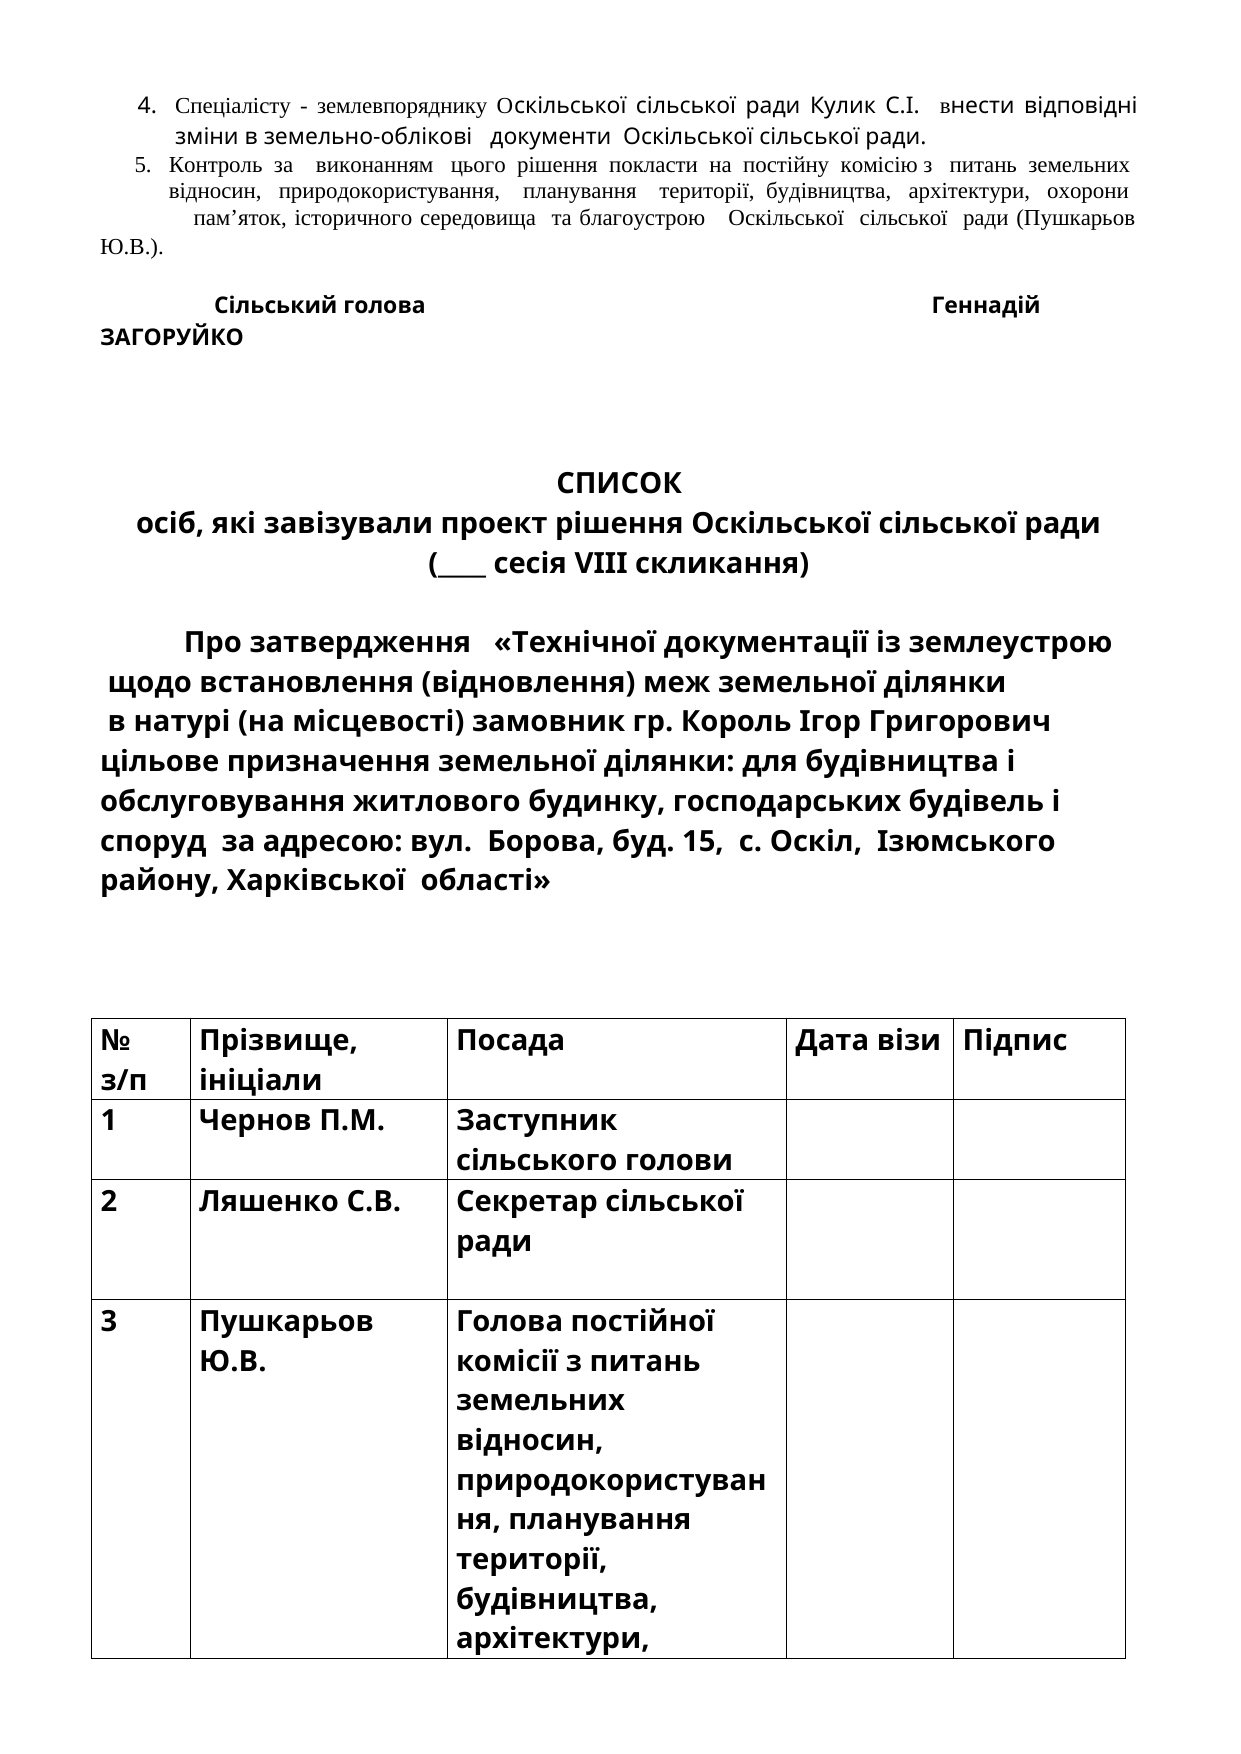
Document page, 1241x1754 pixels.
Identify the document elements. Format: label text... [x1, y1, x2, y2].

table_header Підпис [954, 1019, 1125, 1099]
text обслуговування житлового будинку, господарських будівель і [100, 780, 1137, 820]
table_cell Секретар сільської ради [448, 1180, 786, 1299]
text в натурі (на місцевості) замовник гр. Король Ігор Григорович [100, 701, 1137, 740]
text Сільський голова Геннадій ЗАГОРУЙКО [100, 289, 1137, 352]
table_cell Ляшенко С.В. [191, 1180, 447, 1299]
text щодо встановлення (відновлення) меж земельної ділянки [100, 661, 1137, 701]
table_cell 1 [92, 1100, 190, 1179]
text (____ сесія VIІІ скликання) [100, 542, 1137, 582]
table_header Посада [448, 1019, 786, 1099]
table_cell Чернов П.М. [191, 1100, 447, 1179]
text відносин, природокористування, планування території, будівництва, архітектури, охорони [100, 177, 1137, 204]
table_cell [787, 1300, 953, 1657]
table_header Дата візи [787, 1019, 953, 1099]
table_cell [954, 1300, 1125, 1657]
text осіб, які завізували проект рішення Оскільської сільської ради [100, 502, 1137, 542]
text СПИСОК [100, 463, 1137, 502]
text цільове призначення земельної ділянки: для будівництва і [100, 740, 1137, 780]
list Спеціалісту - землевпоряднику Оскільської сільської ради Кулик С.І. внести відповідні зміни в земельно-облікові документи Оскільської сільської ради. [137, 89, 1137, 151]
table_cell Заступник сільського голови [448, 1100, 786, 1179]
text Про затвердження «Технічної документації із землеустрою [100, 621, 1137, 661]
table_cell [448, 1300, 786, 1657]
text пам’яток, історичного середовища та благоустрою Оскільської сільської ради (Пушкарьов Ю.В.). [100, 204, 1137, 261]
text 5. Контроль за виконанням цього рішення покласти на постійну комісію з питань земельних [100, 151, 1137, 177]
table_cell Пушкарьов Ю.В. [191, 1300, 447, 1657]
text споруд за адресою: вул. Борова, буд. 15, с. Оскіл, Ізюмського [100, 820, 1137, 859]
table_cell 3 [92, 1300, 190, 1657]
table_cell [954, 1100, 1125, 1179]
table_cell [787, 1180, 953, 1299]
text району, Харківської області» [100, 859, 1137, 899]
table_cell [787, 1100, 953, 1179]
table_cell [954, 1180, 1125, 1299]
table_header № з/п [92, 1019, 190, 1099]
table_cell 2 [92, 1180, 190, 1299]
table_header Прізвище, ініціали [191, 1019, 447, 1099]
